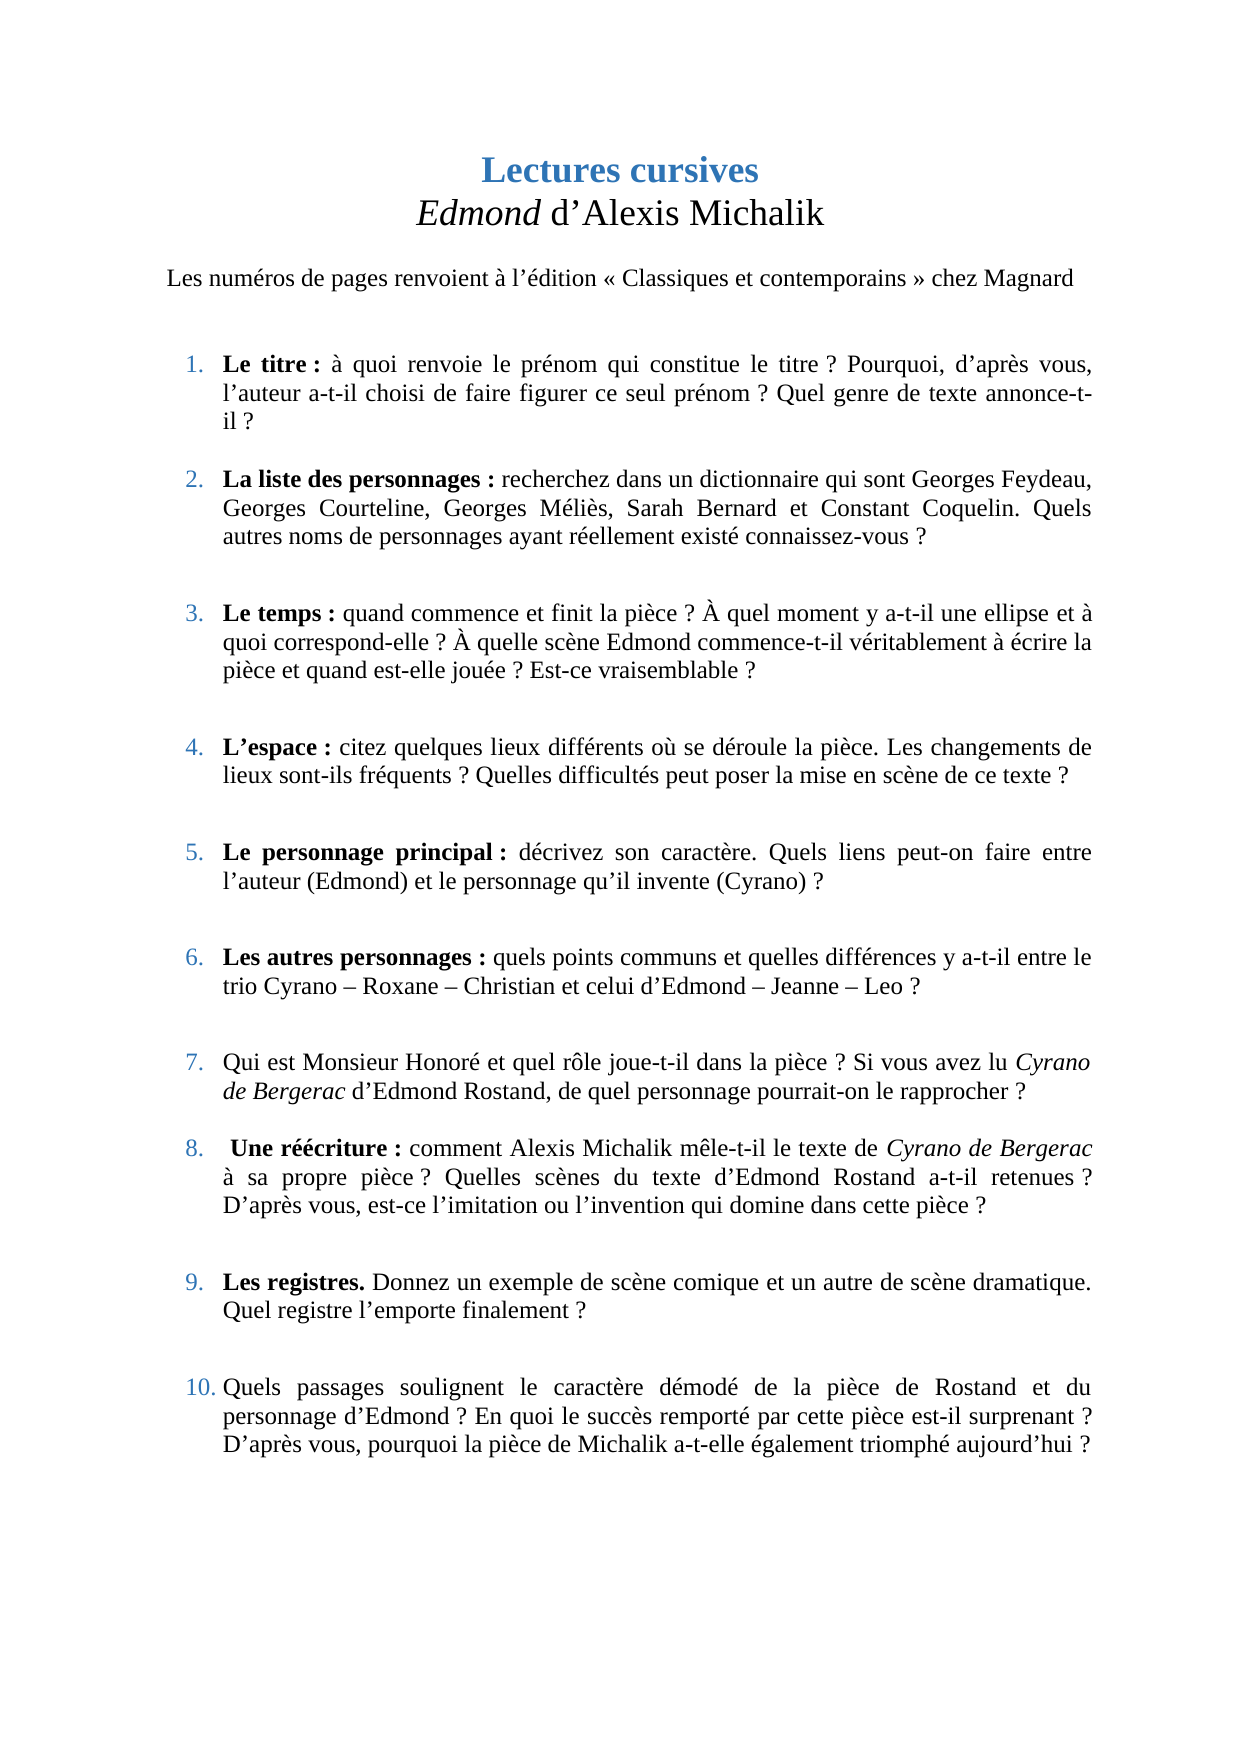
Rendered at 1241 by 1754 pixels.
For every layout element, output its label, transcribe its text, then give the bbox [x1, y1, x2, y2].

list Le temps : quand commence et finit la pièce ? À quel moment y a-t-il une ellipse et à quoi correspond-elle ? À quelle scène Edmond commence-t-il véritablement à écrire la pièce et quand est-elle jouée ? Est-ce vraisemblable ? [185, 598, 1093, 684]
list Une réécriture : comment Alexis Michalik mêle-t-il le texte de Cyrano de Bergerac à sa propre pièce ? Quelles scènes du texte d’Edmond Rostand a-t-il retenues ? D’après vous, est-ce l’imitation ou l’invention qui domine dans cette pièce ? [185, 1133, 1093, 1219]
list Quels passages soulignent le caractère démodé de la pièce de Rostand et du personnage d’Edmond ? En quoi le succès remporté par cette pièce est-il surprenant ? D’après vous, pourquoi la pièce de Michalik a-t-elle également triomphé aujourd’hui ? [185, 1372, 1093, 1458]
list Le titre : à quoi renvoie le prénom qui constitue le titre ? Pourquoi, d’après vous, l’auteur a-t-il choisi de faire figurer ce seul prénom ? Quel genre de texte annonce-t-il ? [185, 349, 1093, 435]
list Les autres personnages : quels points communs et quelles différences y a-t-il entre le trio Cyrano – Roxane – Christian et celui d’Edmond – Jeanne – Leo ? [185, 942, 1093, 1000]
text Les numéros de pages renvoient à l’édition « Classiques et contemporains » chez Magnard [148, 263, 1093, 291]
text Edmond d’Alexis Michalik [148, 191, 1093, 234]
list Les registres. Donnez un exemple de scène comique et un autre de scène dramatique. Quel registre l’emporte finalement ? [185, 1267, 1093, 1324]
list Qui est Monsieur Honoré et quel rôle joue-t-il dans la pièce ? Si vous avez lu Cyrano de Bergerac d’Edmond Rostand, de quel personnage pourrait-on le rapprocher ? [185, 1047, 1093, 1105]
text Lectures cursives [148, 148, 1093, 191]
list L’espace : citez quelques lieux différents où se déroule la pièce. Les changements de lieux sont-ils fréquents ? Quelles difficultés peut poser la mise en scène de ce texte ? [185, 732, 1093, 789]
list La liste des personnages : recherchez dans un dictionnaire qui sont Georges Feydeau, Georges Courteline, Georges Méliès, Sarah Bernard et Constant Coquelin. Quels autres noms de personnages ayant réellement existé connaissez-vous ? [185, 464, 1093, 550]
list Le personnage principal : décrivez son caractère. Quels liens peut-on faire entre l’auteur (Edmond) et le personnage qu’il invente (Cyrano) ? [185, 837, 1093, 894]
